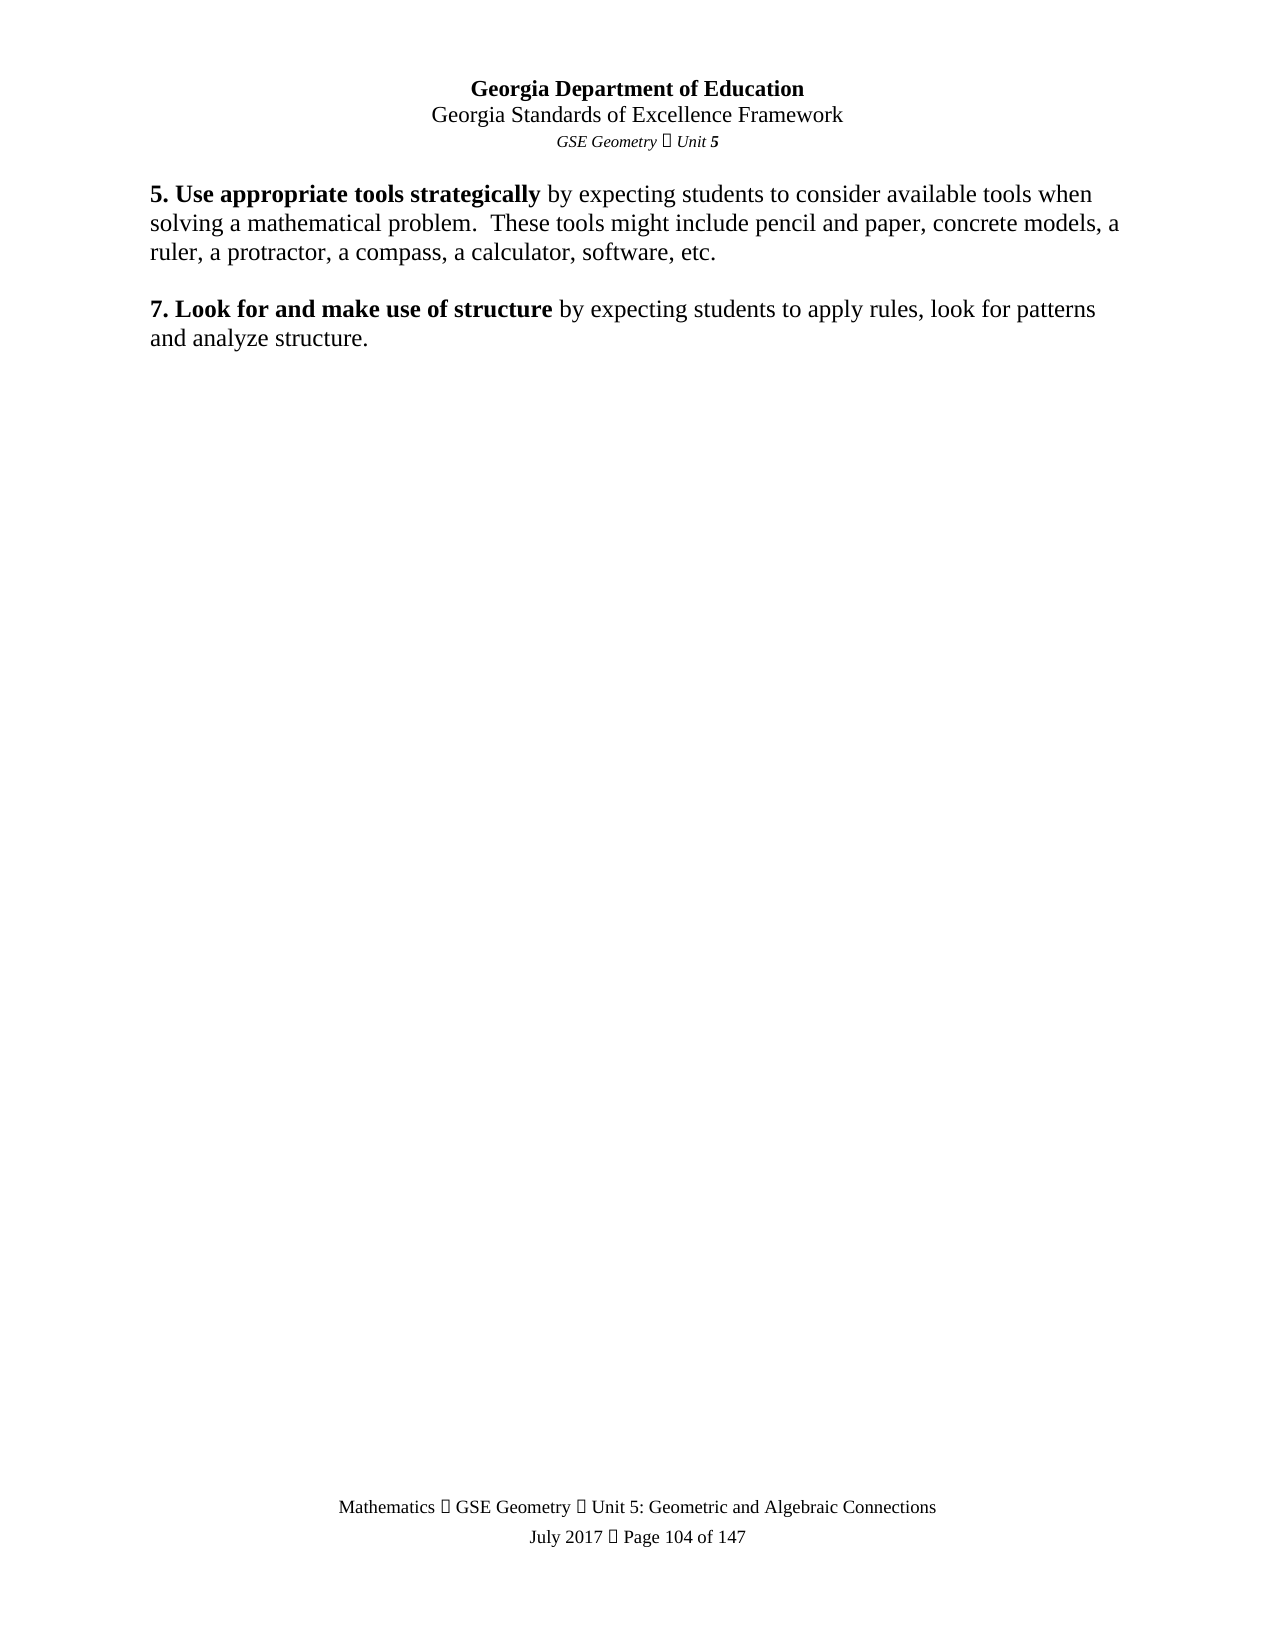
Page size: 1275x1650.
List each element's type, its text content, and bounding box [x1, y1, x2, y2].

text 7. Look for and make use of structure by expecting students to apply rules, look for patterns and analyze structure. [150, 294, 1125, 352]
text 5. Use appropriate tools strategically by expecting students to consider available tools when solving a mathematical problem. These tools might include pencil and paper, concrete models, a ruler, a protractor, a compass, a calculator, software, etc. [150, 179, 1125, 266]
